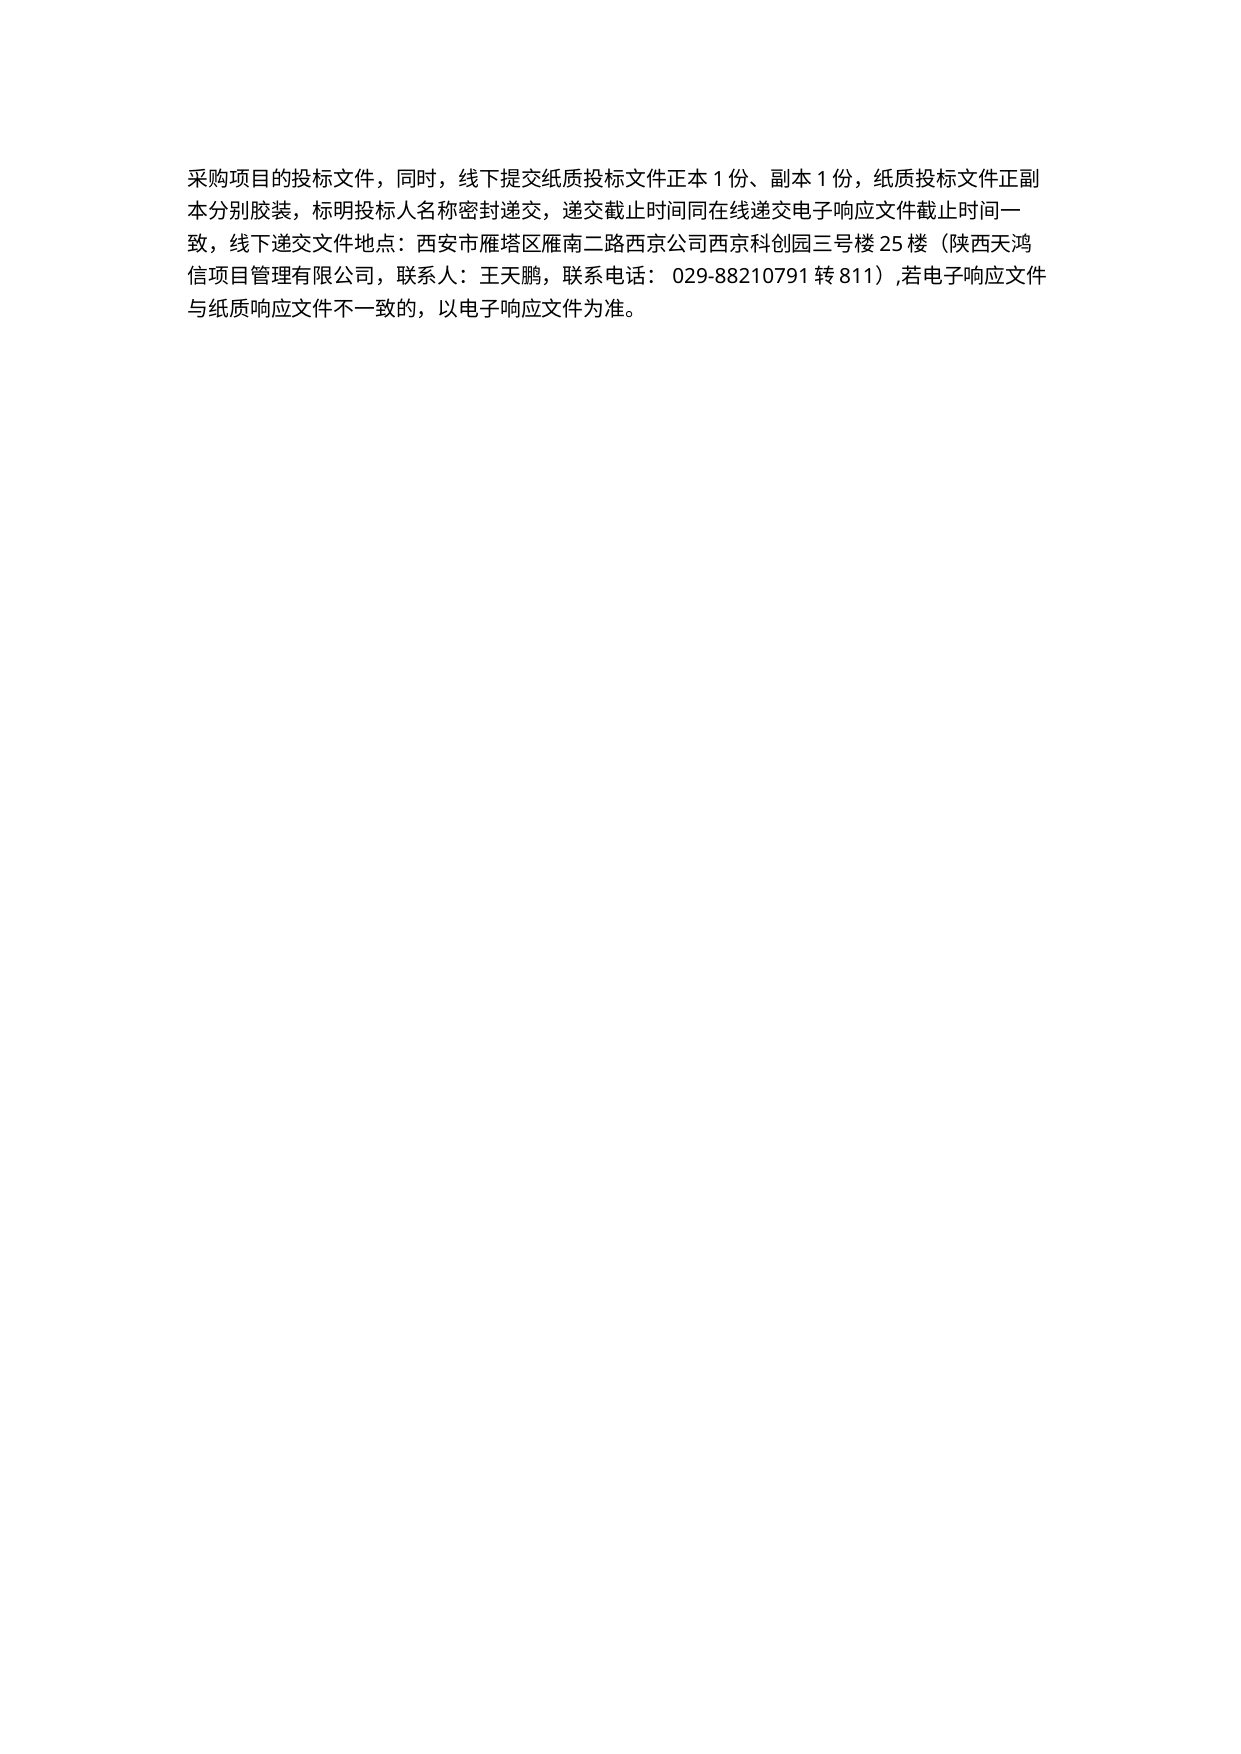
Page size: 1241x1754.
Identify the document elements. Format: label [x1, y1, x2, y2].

text [187, 162, 1053, 324]
